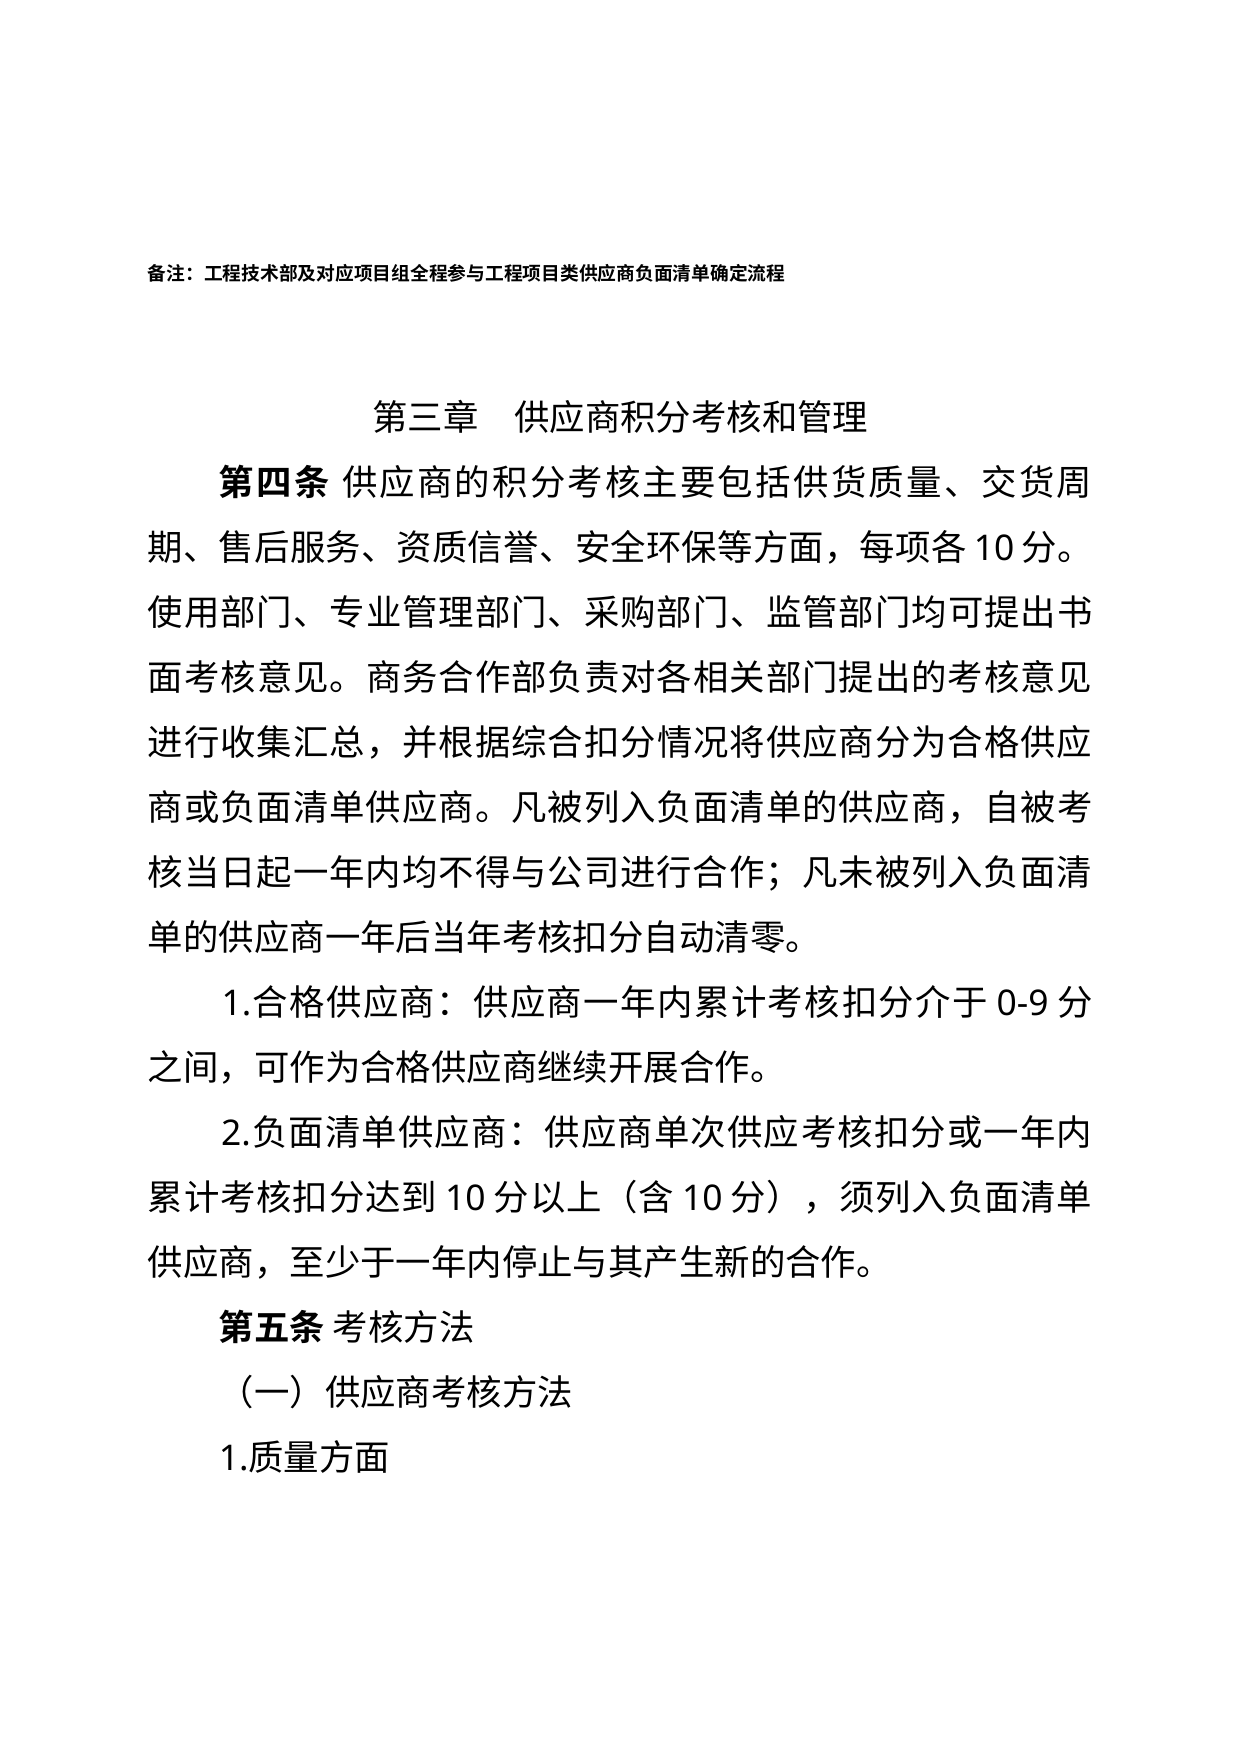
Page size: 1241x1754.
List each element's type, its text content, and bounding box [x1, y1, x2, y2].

text （一）供应商考核方法 [148, 1358, 1092, 1423]
text 第三章 供应商积分考核和管理 [148, 383, 1092, 448]
text 1.质量方面 [148, 1423, 1092, 1488]
text 第五条 考核方法 [148, 1293, 1092, 1358]
text 备注：工程技术部及对应项目组全程参与工程项目类供应商负面清单确定流程 [148, 256, 1092, 289]
text 第四条 供应商的积分考核主要包括供货质量、交货周期、售后服务、资质信誉、安全环保等方面，每项各10分。使用部门、专业管理部门、采购部门、监管部门均可提出书面考核意见。商务合作部负责对各相关部门提出的考核意见进行收集汇总，并根据综合扣分情况将供应商分为合格供应商或负面清单供应商。凡被列入负面清单的供应商，自被考核当日起一年内均不得与公司进行合作；凡未被列入负面清单的供应商一年后当年考核扣分自动清零。 [148, 448, 1092, 968]
text 1.合格供应商：供应商一年内累计考核扣分介于0-9分之间，可作为合格供应商继续开展合作。 [148, 968, 1092, 1098]
text 2.负面清单供应商：供应商单次供应考核扣分或一年内累计考核扣分达到10分以上（含10分），须列入负面清单供应商，至少于一年内停止与其产生新的合作。 [148, 1098, 1092, 1293]
